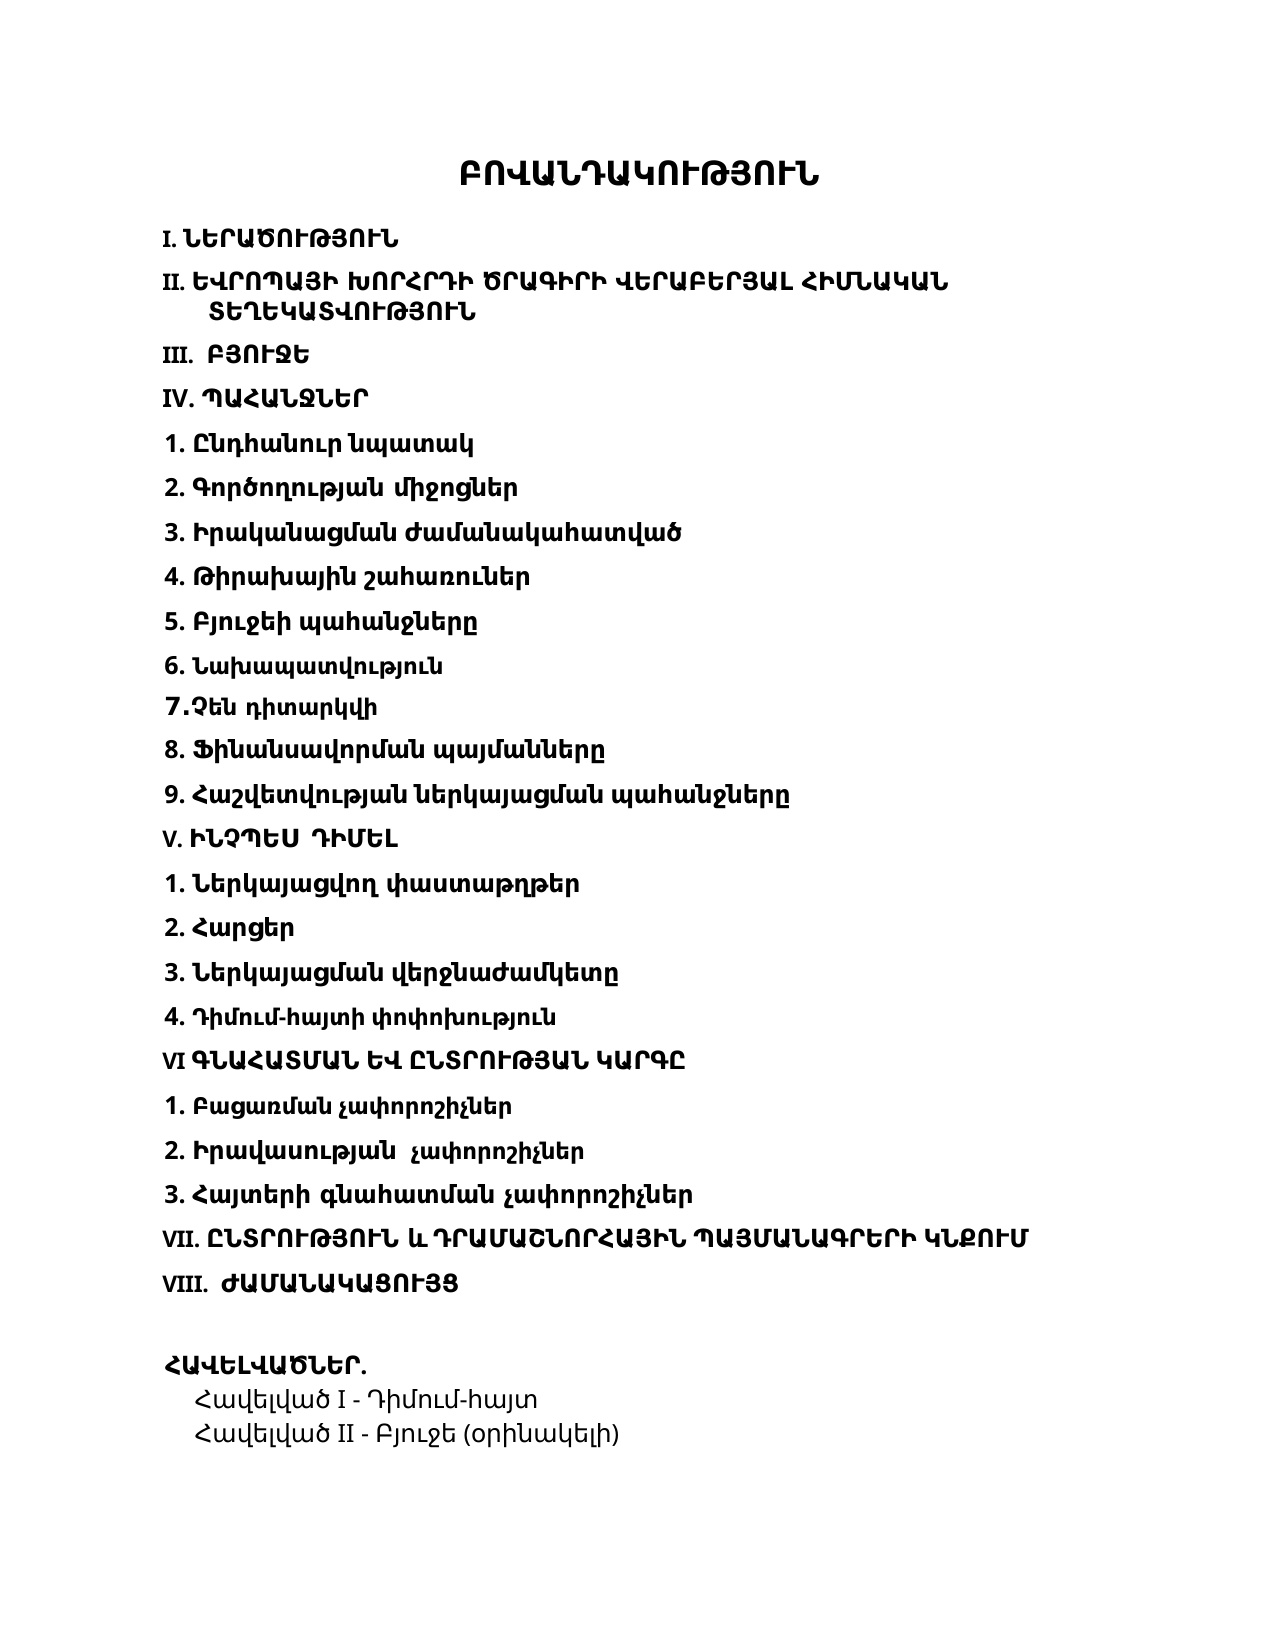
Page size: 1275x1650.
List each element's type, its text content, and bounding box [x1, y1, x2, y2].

text VI ԳՆԱՀԱՏՄԱՆ ԵՎ ԸՆՏՐՈՒԹՅԱՆ ԿԱՐԳԸ [162, 1043, 1125, 1077]
text 7.Չեն դիտարկվի [164, 692, 1125, 722]
text Հավելված II - Բյուջե (օրինակելի) [194, 1416, 1125, 1450]
text 1. Ներկայացվող փաստաթղթեր [164, 865, 1125, 899]
text 2. Իրավասության չափորոշիչներ [164, 1132, 1125, 1166]
text 3. Ներկայացման վերջնաժամկետը [164, 954, 1125, 988]
text 4. Թիրախային շահառուներ [164, 559, 1125, 593]
text 2. Գործողության միջոցներ [164, 470, 1125, 504]
text 6. Նախապատվություն [164, 648, 1125, 682]
text ԲՈՎԱՆԴԱԿՈՒԹՅՈՒՆ [152, 150, 1125, 195]
text Հավելված I - Դիմում-հայտ [194, 1382, 1125, 1416]
text ՀԱՎԵԼՎԱԾՆԵՐ. [165, 1348, 1125, 1382]
text 1. Բացառման չափորոշիչներ [164, 1087, 1125, 1121]
text 9. Հաշվետվության ներկայացման պահանջները [164, 776, 1125, 810]
text V. ԻՆՉՊԵՍ ԴԻՄԵԼ [162, 821, 1125, 855]
text VIII. ԺԱՄԱՆԱԿԱՑՈՒՅՑ [162, 1266, 1125, 1299]
text II. ԵՎՐՈՊԱՅԻ ԽՈՐՀՐԴԻ ԾՐԱԳԻՐԻ ՎԵՐԱԲԵՐՅԱԼ ՀԻՄՆԱԿԱՆ ՏԵՂԵԿԱՏՎՈՒԹՅՈՒՆ [162, 266, 1125, 326]
text 3. Հայտերի գնահատման չափորոշիչներ [164, 1177, 1125, 1211]
text 2. Հարցեր [164, 909, 1125, 944]
text 3. Իրականացման ժամանակահատված [164, 514, 1125, 548]
text 5. Բյուջեի պահանջները [164, 604, 1125, 638]
text 4. Դիմում-հայտի փոփոխություն [164, 999, 1125, 1033]
text III. ԲՅՈՒՋԵ [162, 337, 1125, 371]
text 1. Ընդհանուր նպատակ [164, 426, 1125, 460]
text VII. ԸՆՏՐՈՒԹՅՈՒՆ և ԴՐԱՄԱՇՆՈՐՀԱՅԻՆ ՊԱՅՄԱՆԱԳՐԵՐԻ ԿՆՔՈՒՄ [162, 1221, 1125, 1255]
text IV. ՊԱՀԱՆՋՆԵՐ [162, 381, 1125, 415]
text I. ՆԵՐԱԾՈՒԹՅՈՒՆ [162, 221, 1125, 255]
text 8. Ֆինանսավորման պայմանները [164, 732, 1125, 766]
